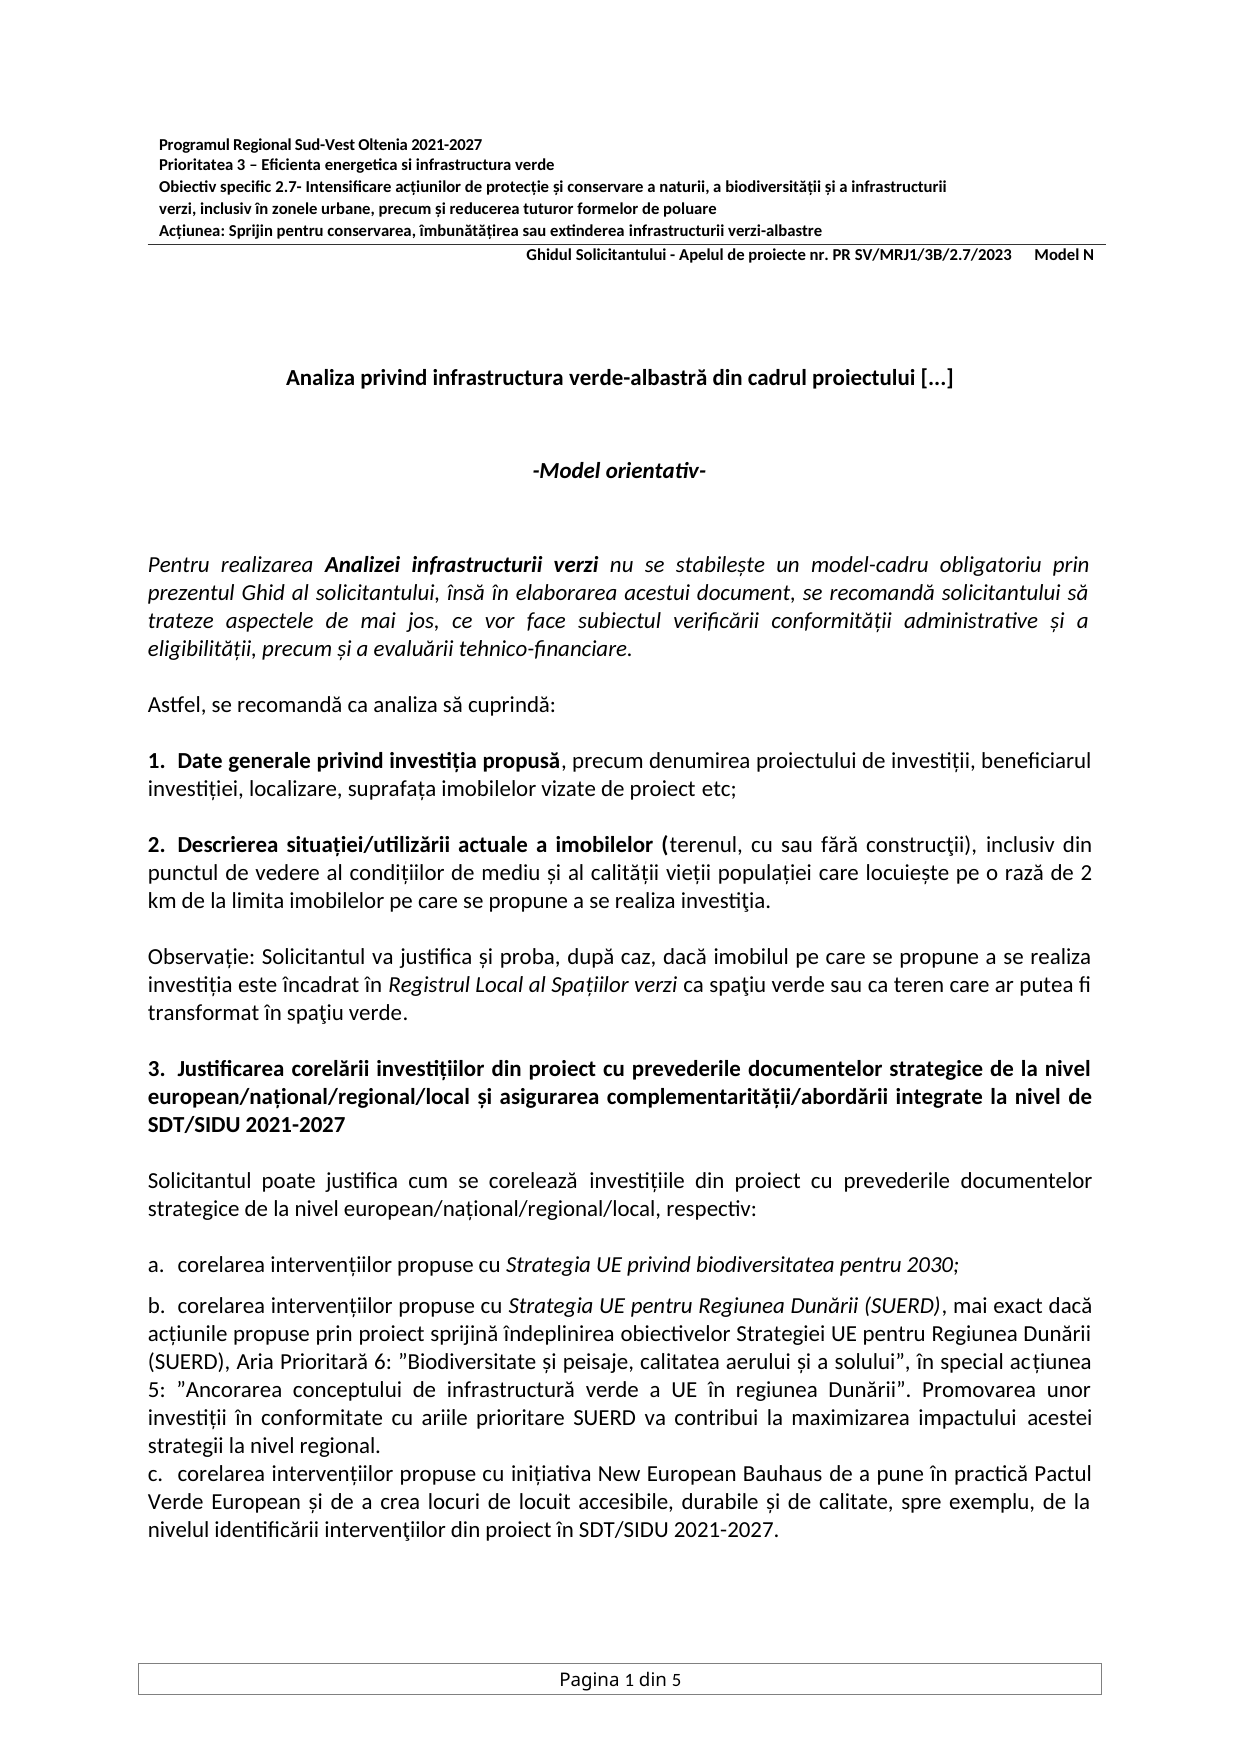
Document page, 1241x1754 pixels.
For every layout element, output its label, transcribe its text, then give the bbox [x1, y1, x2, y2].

list Date generale privind investiția propusă, precum denumirea proiectului de investiţii, beneficiarul investiţiei, localizare, suprafaţa imobilelor vizate de proiect etc; [148, 746, 1092, 802]
text -Model orientativ- [148, 456, 1092, 484]
text Pentru realizarea Analizei infrastructurii verzi nu se stabilește un model-cadru obligatoriu prin prezentul Ghid al solicitantului, însă în elaborarea acestui document, se recomandă solicitantului să trateze aspectele de mai jos, ce vor face subiectul verificării conformităţii administrative și a eligibilităţii, precum și a evaluării tehnico-financiare. [148, 550, 1092, 662]
list Descrierea situației/utilizării actuale a imobilelor (terenul, cu sau fără construcţii), inclusiv din punctul de vedere al condițiilor de mediu și al calității vieții populației care locuiește pe o rază de 2 km de la limita imobilelor pe care se propune a se realiza investiţia. [148, 830, 1092, 914]
text Analiza privind infrastructura verde-albastră din cadrul proiectului [...] [148, 363, 1092, 391]
list Justificarea corelării investițiilor din proiect cu prevederile documentelor strategice de la nivel european/naţional/regional/local și asigurarea complementarităţii/abordării integrate la nivel de SDT/SIDU 2021-2027 [148, 1054, 1092, 1138]
text Observație: Solicitantul va justifica și proba, după caz, dacă imobilul pe care se propune a se realiza investiția este încadrat în Registrul Local al Spațiilor verzi ca spaţiu verde sau ca teren care ar putea fi transformat în spaţiu verde. [148, 942, 1092, 1026]
list corelarea intervențiilor propuse cu Strategia UE pentru Regiunea Dunării (SUERD), mai exact dacă acțiunile propuse prin proiect sprijină îndeplinirea obiectivelor Strategiei UE pentru Regiunea Dunării (SUERD), Aria Prioritară 6: ”Biodiversitate și peisaje, calitatea aerului și a solului”, în special acțiunea 5: ”Ancorarea conceptului de infrastructură verde a UE în regiunea Dunării”. Promovarea unor investiții în conformitate cu ariile prioritare SUERD va contribui la maximizarea impactului acestei strategii la nivel regional. [148, 1291, 1092, 1459]
text Solicitantul poate justifica cum se corelează investițiile din proiect cu prevederile documentelor strategice de la nivel european/naţional/regional/local, respectiv: [148, 1166, 1092, 1222]
list corelarea intervențiilor propuse cu Strategia UE privind biodiversitatea pentru 2030; [148, 1251, 1092, 1278]
list corelarea intervențiilor propuse cu inițiativa New European Bauhaus de a pune în practică Pactul Verde European și de a crea locuri de locuit accesibile, durabile și de calitate, spre exemplu, de la nivelul identificării intervenţiilor din proiect în SDT/SIDU 2021-2027. [148, 1459, 1092, 1543]
text Astfel, se recomandă ca analiza să cuprindă: [148, 690, 1092, 718]
